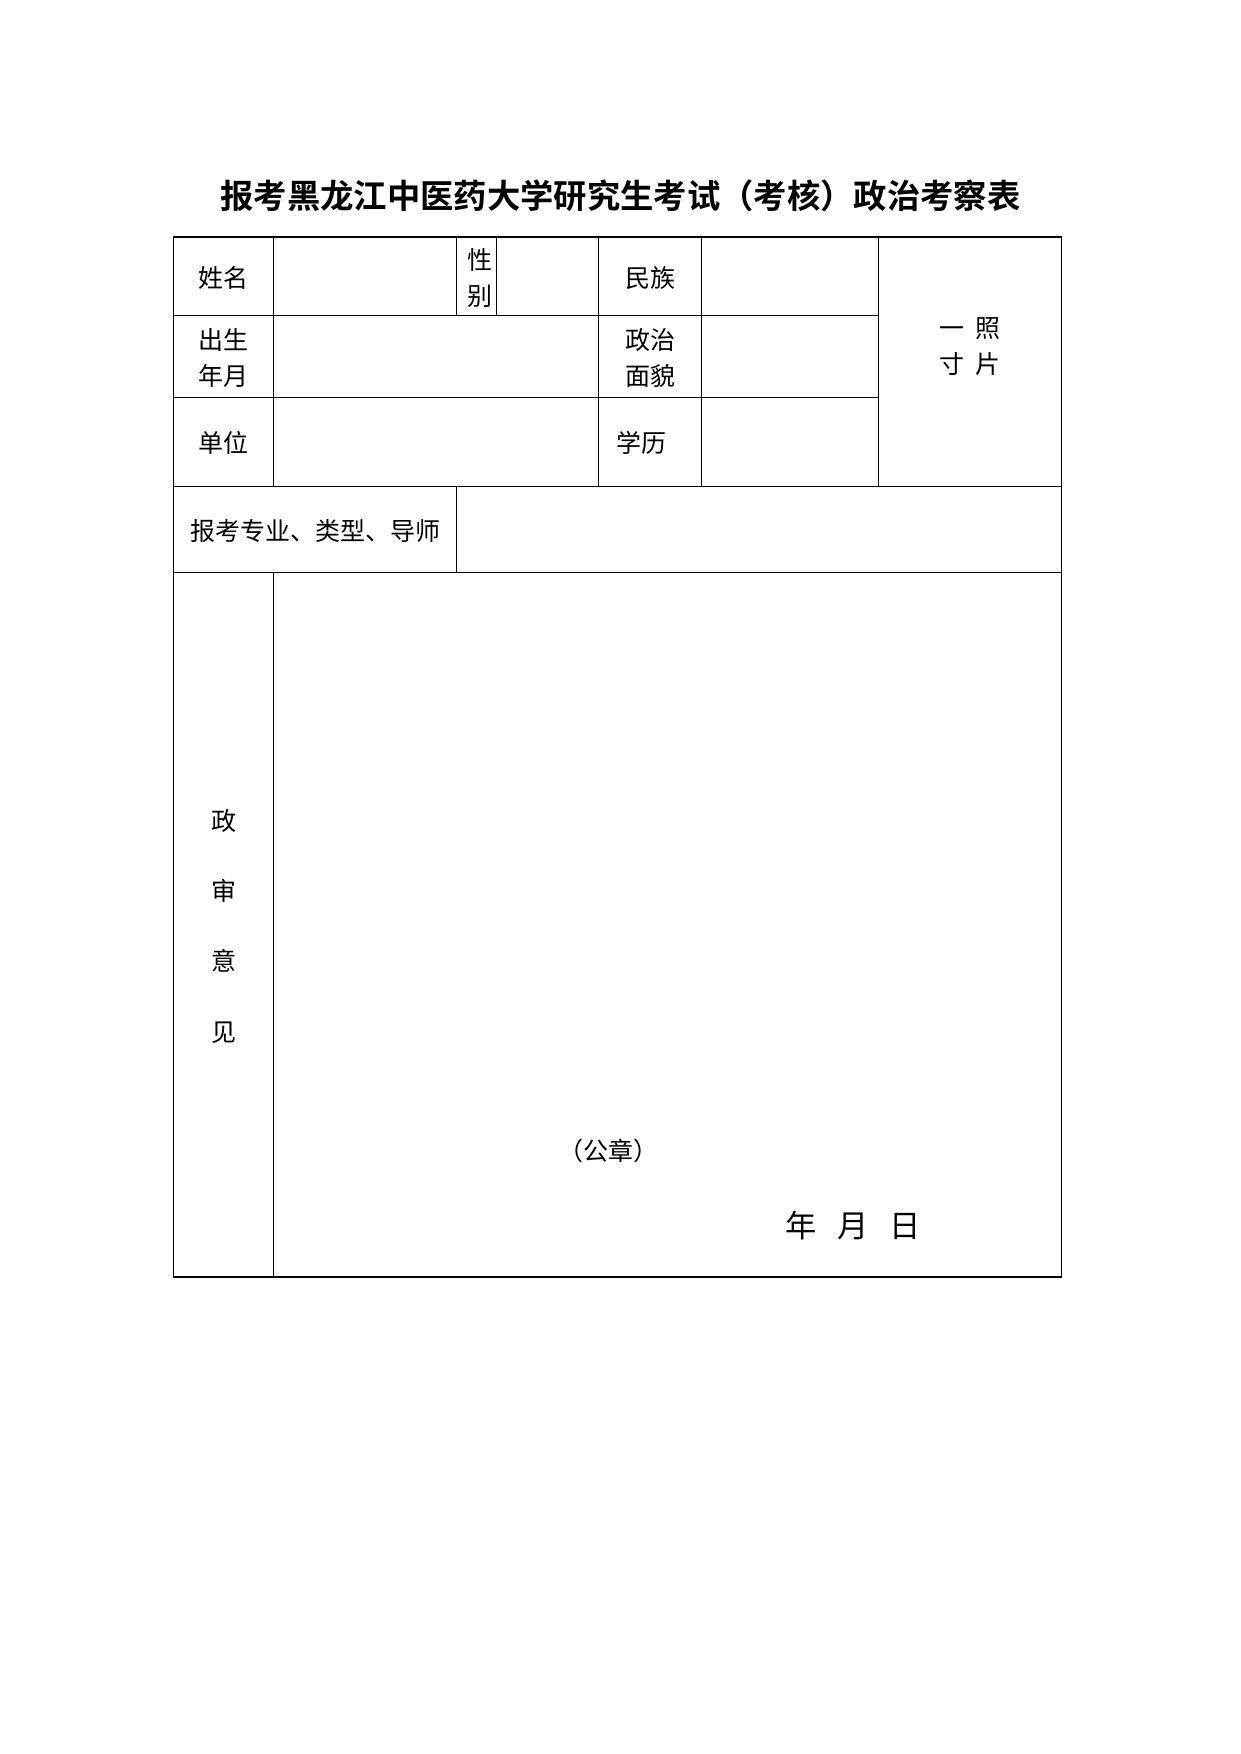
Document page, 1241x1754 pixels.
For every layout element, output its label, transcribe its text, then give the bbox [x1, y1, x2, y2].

text 报考黑龙江中医药大学研究生考试（考核）政治考察表 [187, 162, 1053, 227]
table_cell [274, 398, 598, 486]
table_cell [702, 398, 878, 486]
table_header 一 照 寸 片 [879, 238, 1061, 486]
table_header 民族 [599, 238, 701, 315]
table_cell 单位 [174, 398, 273, 486]
table_cell 政 审 意 见 [174, 573, 273, 1276]
table_header 性别 [457, 238, 496, 315]
table_header [702, 238, 878, 315]
table_cell （公章） 年 月 日 [274, 573, 1061, 1276]
table_header 姓名 [174, 238, 273, 315]
table_cell 出生 年月 [174, 316, 273, 397]
table_cell [702, 316, 878, 397]
table_header [497, 238, 598, 315]
table_cell [274, 316, 598, 397]
table_cell 学历 [599, 398, 701, 486]
table_header [274, 238, 456, 315]
table_cell 政治 面貌 [599, 316, 701, 397]
table_cell 报考专业、类型、导师 [174, 487, 456, 572]
table_cell [457, 487, 1061, 572]
